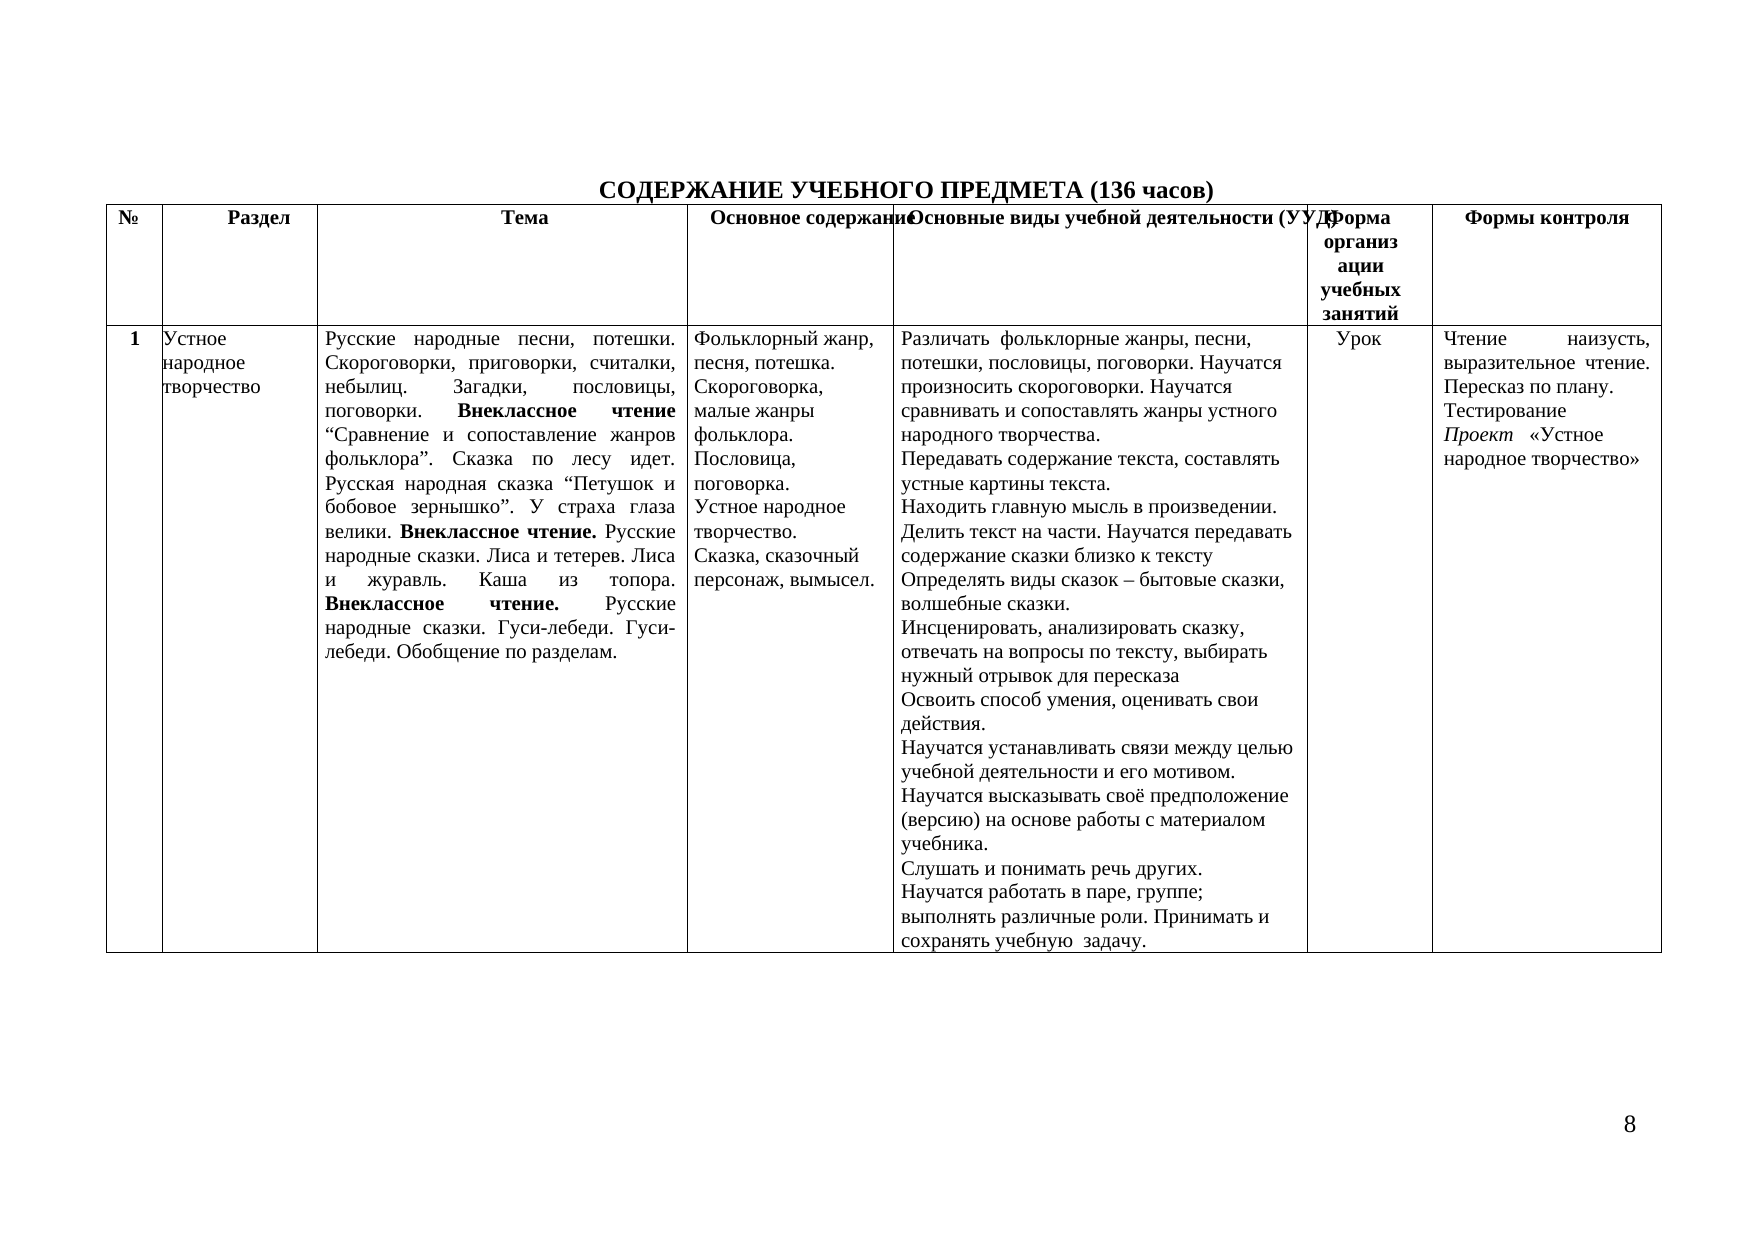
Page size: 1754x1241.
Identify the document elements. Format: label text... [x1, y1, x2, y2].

table_header Основные виды учебной деятельности (УУД) [894, 205, 1307, 325]
table_cell 1 [107, 326, 162, 952]
table_header Формы контроля [1433, 205, 1661, 325]
table_cell Чтение наизусть, выразительное чтение. Пересказ по плану. Тестирование Проект «Устное народное творчество» [1433, 326, 1661, 952]
table_cell Русские народные песни, потешки. Скороговорки, приговорки, считалки, небылиц. Загадки, пословицы, поговорки. Внеклассное чтение “Сравнение и сопоставление жанров фольклора”. Сказка по лесу идет. Русская народная сказка “Петушок и бобовое зернышко”. У страха глаза велики. Внеклассное чтение. Русские народные сказки. Лиса и тетерев. Лиса и журавль. Каша из топора. Внеклассное чтение. Русские народные сказки. Гуси-лебеди. Гуси-лебеди. Обобщение по разделам. [318, 326, 687, 952]
text СОДЕРЖАНИЕ УЧЕБНОГО ПРЕДМЕТА (136 часов) [118, 175, 1636, 204]
table_cell Различать фольклорные жанры, песни, потешки, пословицы, поговорки. Научатся произносить скороговорки. Научатся сравнивать и сопоставлять жанры устного народного творчества. Передавать содержание текста, составлять устные картины текста. Находить главную мысль в произведении. Делить текст на части. Научатся передавать содержание сказки близко к тексту Определять виды сказок – бытовые сказки, волшебные сказки. Инсценировать, анализировать сказку, отвечать на вопросы по тексту, выбирать нужный отрывок для пересказа Освоить способ умения, оценивать свои действия. Научатся устанавливать связи между целью учебной деятельности и его мотивом. Научатся высказывать своё предположение (версию) на основе работы с материалом учебника. Слушать и понимать речь других. Научатся работать в паре, группе; выполнять различные роли. Принимать и сохранять учебную задачу. [894, 326, 1307, 952]
table_header Раздел [163, 205, 317, 325]
table_cell Фольклорный жанр, песня, потешка. Скороговорка, малые жанры фольклора. Пословица, поговорка. Устное народное творчество. Сказка, сказочный персонаж, вымысел. [688, 326, 893, 952]
table_header Основное содержание [688, 205, 893, 325]
table_header Тема [318, 205, 687, 325]
table_header № [107, 205, 162, 325]
table_cell Устное народное творчество [163, 326, 317, 952]
table_cell Урок [1308, 326, 1432, 952]
table_header Форма организации учебных занятий [1308, 205, 1432, 325]
